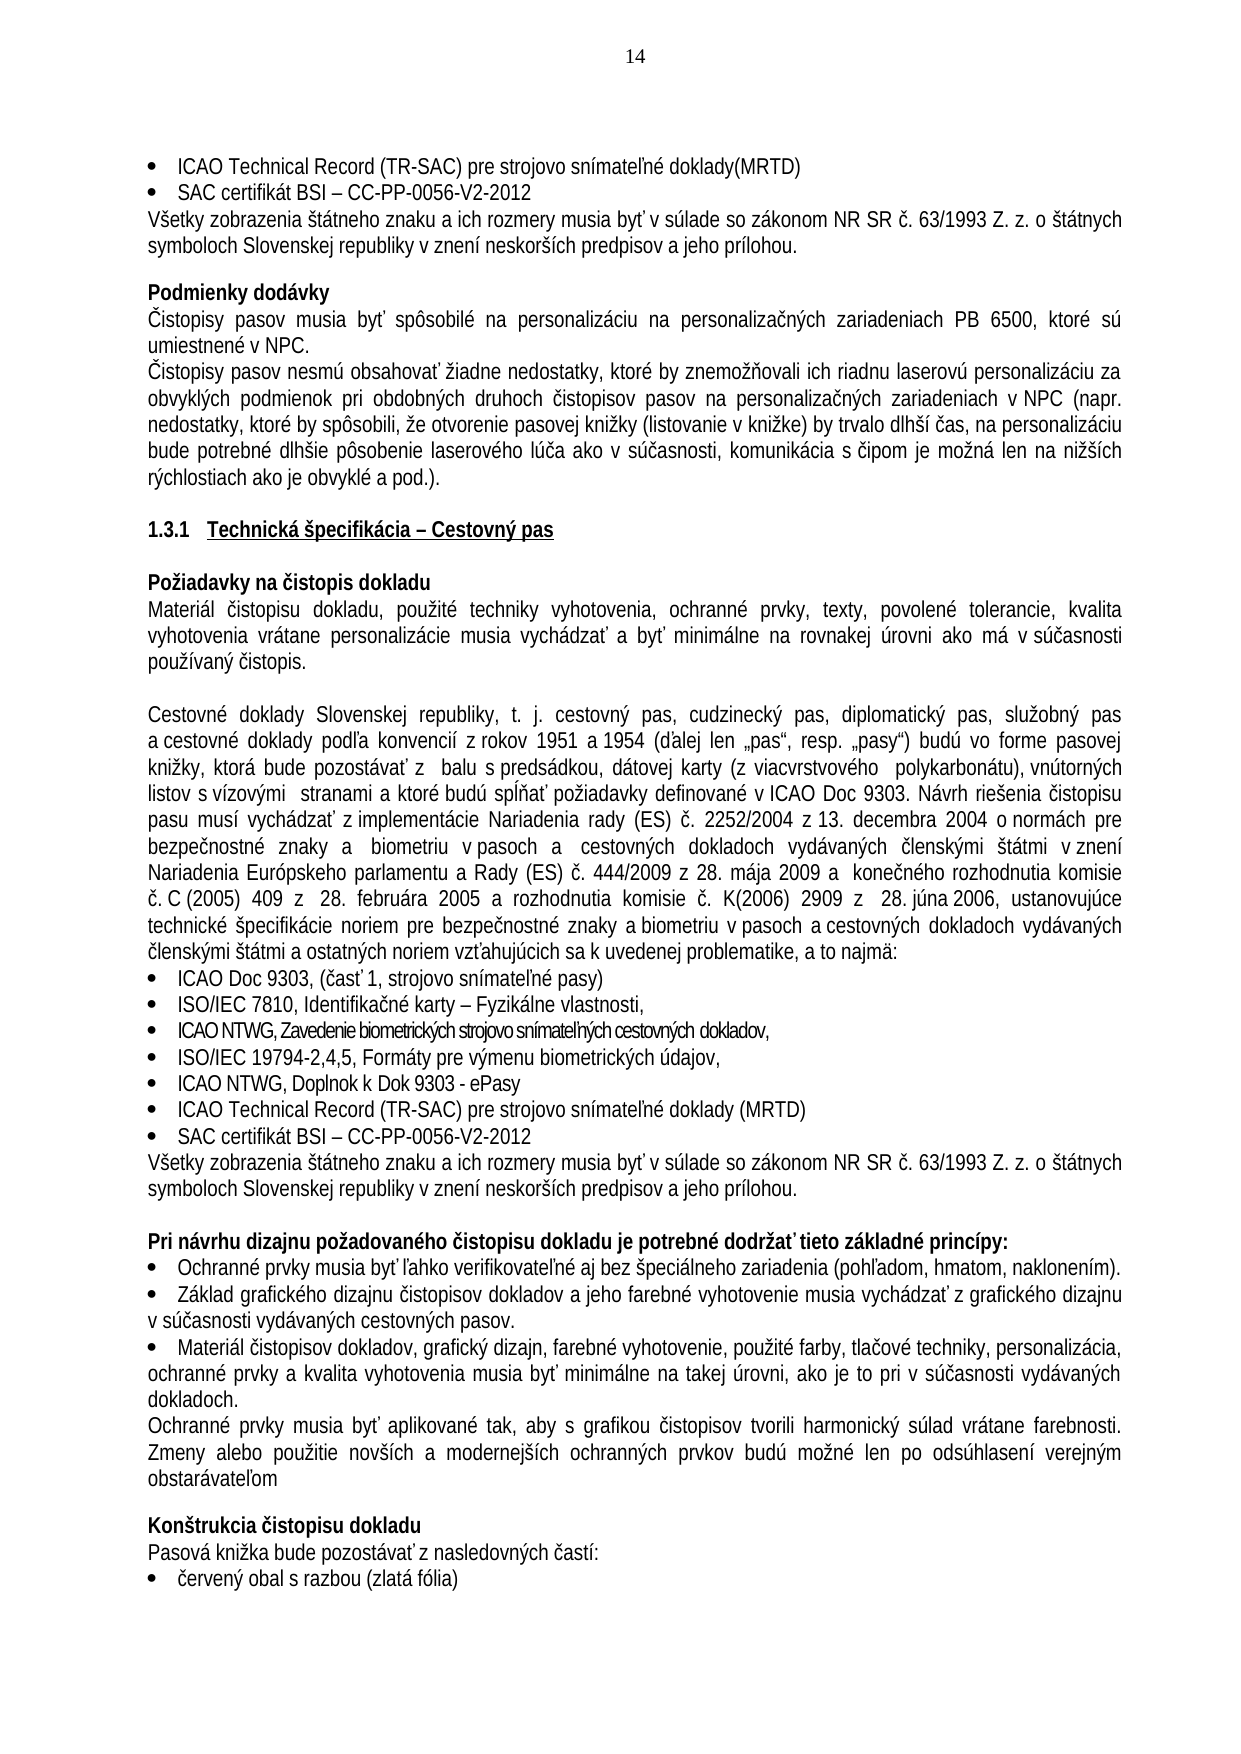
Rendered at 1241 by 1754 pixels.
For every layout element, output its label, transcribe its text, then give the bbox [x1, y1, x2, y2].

text Cestovné doklady Slovenskej republiky, t. j. cestovný pas, cudzinecký pas, diplomatický pas, služobný pas a cestovné doklady podľa konvencií z rokov 1951 a 1954 (ďalej len „pas“, resp. „pasy“) budú vo forme pasovej knižky, ktorá bude pozostávať z balu s predsádkou, dátovej karty (z viacvrstvového polykarbonátu), vnútorných listov s vízovými stranami a ktoré budú spĺňať požiadavky definované v ICAO Doc 9303. Návrh riešenia čistopisu pasu musí vychádzať z implementácie Nariadenia rady (ES) č. 2252/2004 z 13. decembra 2004 o normách pre bezpečnostné znaky a biometriu v pasoch a cestovných dokladoch vydávaných členskými štátmi v znení Nariadenia Európskeho parlamentu a Rady (ES) č. 444/2009 z 28. mája 2009 a konečného rozhodnutia komisie č. C (2005) 409 z 28. februára 2005 a rozhodnutia komisie č. K(2006) 2909 z 28. júna 2006, ustanovujúce technické špecifikácie noriem pre bezpečnostné znaky a biometriu v pasoch a cestovných dokladoch vydávaných členskými štátmi a ostatných noriem vzťahujúcich sa k uvedenej problematike, a to najmä: [148, 701, 1122, 964]
text Všetky zobrazenia štátneho znaku a ich rozmery musia byť v súlade so zákonom NR SR č. 63/1993 Z. z. o štátnych symboloch Slovenskej republiky v znení neskorších predpisov a jeho prílohou. [148, 206, 1122, 258]
text Pri návrhu dizajnu požadovaného čistopisu dokladu je potrebné dodržať tieto základné princípy: [148, 1228, 1122, 1254]
list ICAO Technical Record (TR-SAC) pre strojovo snímateľné doklady (MRTD) [148, 1096, 1122, 1123]
list Základ grafického dizajnu čistopisov dokladov a jeho farebné vyhotovenie musia vychádzať z grafického dizajnu v súčasnosti vydávaných cestovných pasov. [148, 1281, 1122, 1333]
list Materiál čistopisov dokladov, grafický dizajn, farebné vyhotovenie, použité farby, tlačové techniky, personalizácia, ochranné prvky a kvalita vyhotovenia musia byť minimálne na takej úrovni, ako je to pri v súčasnosti vydávaných dokladoch. [148, 1333, 1122, 1412]
text Konštrukcia čistopisu dokladu [148, 1512, 1122, 1539]
text Všetky zobrazenia štátneho znaku a ich rozmery musia byť v súlade so zákonom NR SR č. 63/1993 Z. z. o štátnych symboloch Slovenskej republiky v znení neskorších predpisov a jeho prílohou. [148, 1149, 1122, 1202]
list ISO/IEC 7810, Identifikačné karty – Fyzikálne vlastnosti, [148, 991, 1122, 1017]
list ICAO Technical Record (TR-SAC) pre strojovo snímateľné doklady(MRTD) [148, 153, 1122, 179]
list SAC certifikát BSI – CC-PP-0056-V2-2012 [148, 179, 1122, 206]
text Podmienky dodávky [148, 279, 1122, 306]
list Ochranné prvky musia byť ľahko verifikovateľné aj bez špeciálneho zariadenia (pohľadom, hmatom, naklonením). [148, 1254, 1122, 1281]
list ICAO NTWG, Doplnok k Dok 9303 - ePasy [148, 1070, 1122, 1096]
text Čistopisy pasov musia byť spôsobilé na personalizáciu na personalizačných zariadeniach PB 6500, ktoré sú umiestnené v NPC. [148, 306, 1122, 358]
text Požiadavky na čistopis dokladu [148, 569, 1122, 596]
text Materiál čistopisu dokladu, použité techniky vyhotovenia, ochranné prvky, texty, povolené tolerancie, kvalita vyhotovenia vrátane personalizácie musia vychádzať a byť minimálne na rovnakej úrovni ako má v súčasnosti používaný čistopis. [148, 596, 1122, 674]
text Čistopisy pasov nesmú obsahovať žiadne nedostatky, ktoré by znemožňovali ich riadnu laserovú personalizáciu za obvyklých podmienok pri obdobných druhoch čistopisov pasov na personalizačných zariadeniach v NPC (napr. nedostatky, ktoré by spôsobili, že otvorenie pasovej knižky (listovanie v knižke) by trvalo dlhší čas, na personalizáciu bude potrebné dlhšie pôsobenie laserového lúča ako v súčasnosti, komunikácia s čipom je možná len na nižších rýchlostiach ako je obvyklé a pod.). [148, 358, 1122, 490]
list červený obal s razbou (zlatá fólia) [148, 1565, 1122, 1591]
text Ochranné prvky musia byť aplikované tak, aby s grafikou čistopisov tvorili harmonický súlad vrátane farebnosti. Zmeny alebo použitie novších a modernejších ochranných prvkov budú možné len po odsúhlasení verejným obstarávateľom [148, 1412, 1122, 1492]
list ICAO NTWG, Zavedenie biometrických strojovo snímateľných cestovných dokladov, [148, 1017, 1122, 1043]
list ICAO Doc 9303, (časť 1, strojovo snímateľné pasy) [148, 964, 1122, 991]
list ISO/IEC 19794-2,4,5, Formáty pre výmenu biometrických údajov, [148, 1043, 1122, 1070]
list SAC certifikát BSI – CC-PP-0056-V2-2012 [148, 1123, 1122, 1149]
text Pasová knižka bude pozostávať z nasledovných častí: [148, 1539, 1122, 1565]
list Technická špecifikácia – Cestovný pas [148, 516, 1122, 543]
